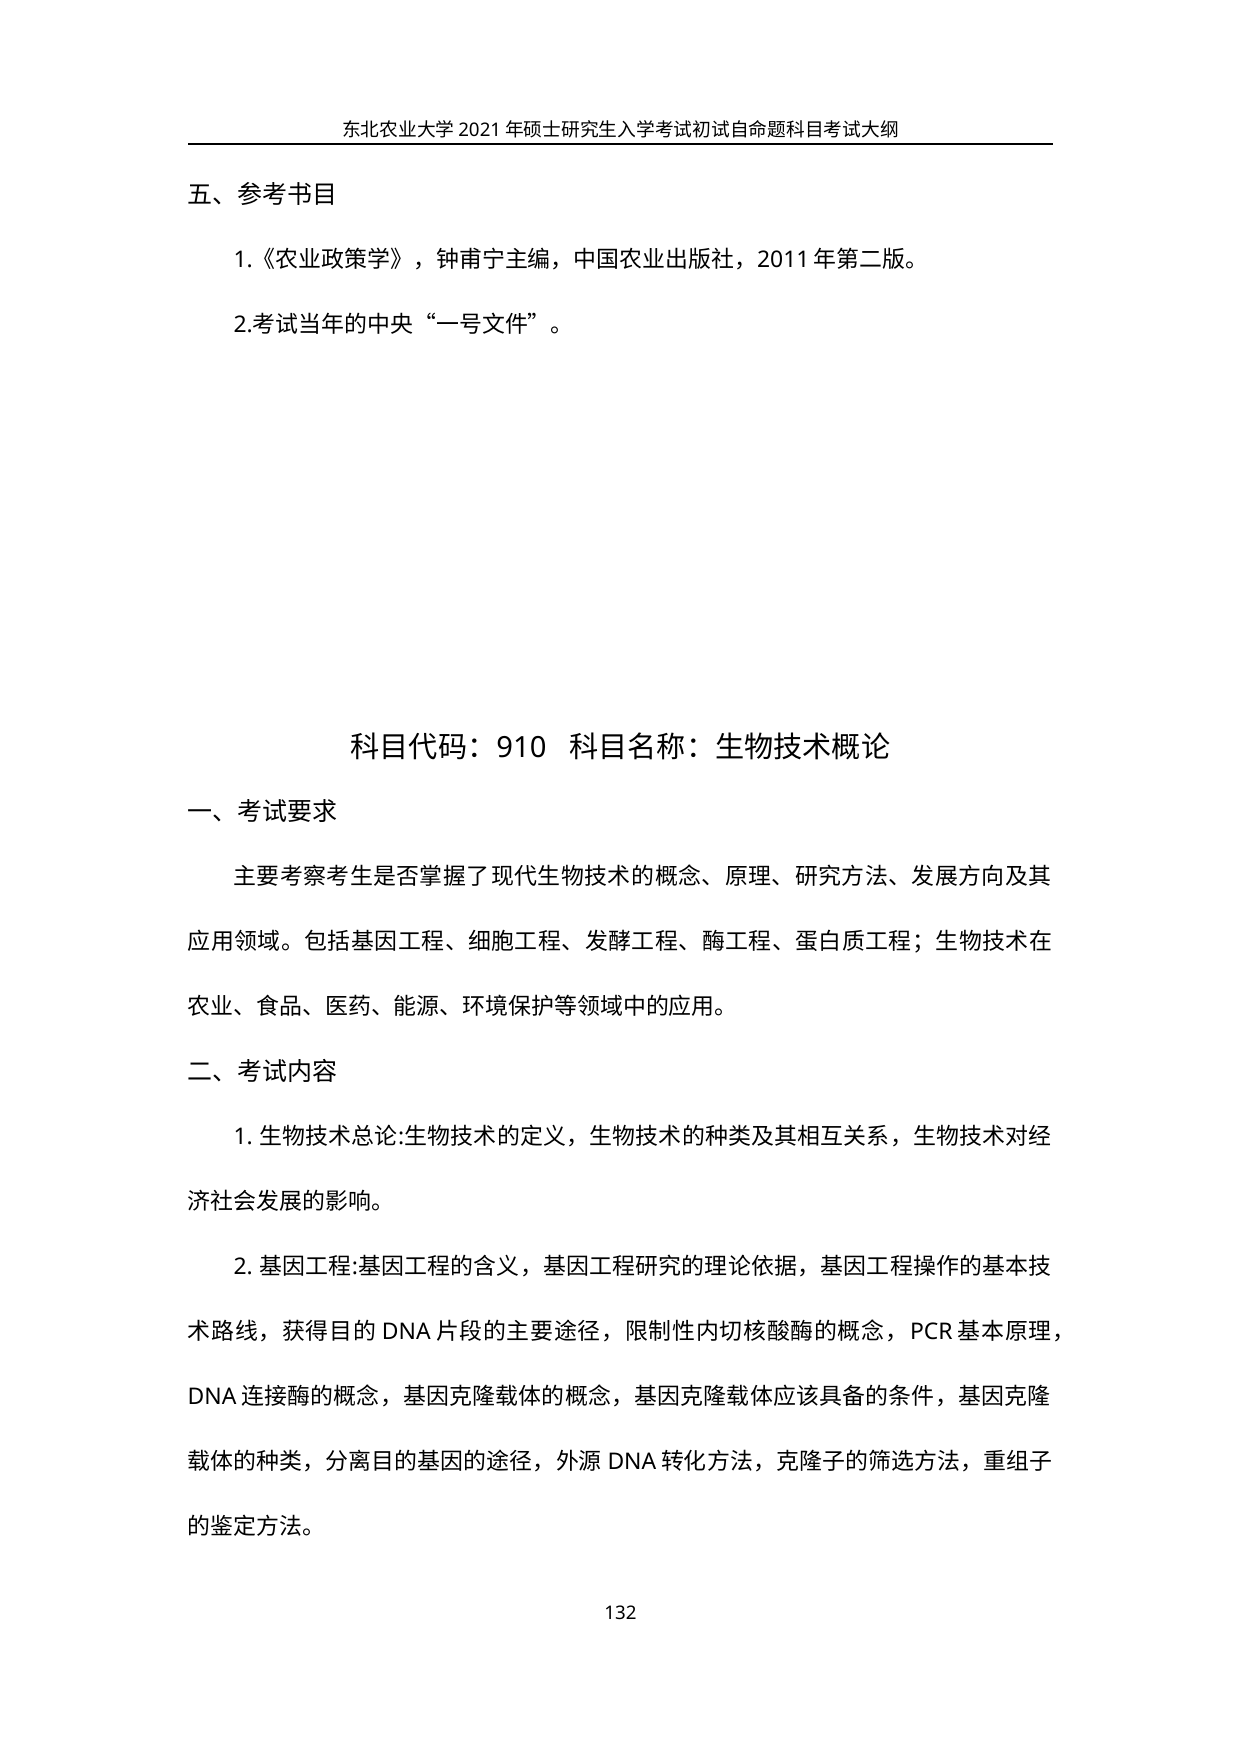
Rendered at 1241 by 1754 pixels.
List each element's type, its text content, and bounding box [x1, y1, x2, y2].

text 1. 生物技术总论:生物技术的定义，生物技术的种类及其相互关系，生物技术对经济社会发展的影响。 [187, 1102, 1053, 1232]
text 1.《农业政策学》，钟甫宁主编，中国农业出版社，2011年第二版。 [187, 225, 1053, 290]
text 2. 基因工程:基因工程的含义，基因工程研究的理论依据，基因工程操作的基本技术路线，获得目的DNA片段的主要途径，限制性内切核酸酶的概念，PCR基本原理，DNA连接酶的概念，基因克隆载体的概念，基因克隆载体应该具备的条件，基因克隆载体的种类，分离目的基因的途径，外源DNA转化方法，克隆子的筛选方法，重组子的鉴定方法。 [187, 1232, 1053, 1557]
text 2.考试当年的中央“一号文件”。 [187, 290, 1053, 355]
text 一、考试要求 [187, 777, 1053, 842]
text 科目代码：910 科目名称：生物技术概论 [187, 712, 1053, 777]
text 主要考察考生是否掌握了现代生物技术的概念、原理、研究方法、发展方向及其应用领域。包括基因工程、细胞工程、发酵工程、酶工程、蛋白质工程；生物技术在农业、食品、医药、能源、环境保护等领域中的应用。 [187, 842, 1053, 1037]
text 五、参考书目 [187, 160, 1053, 225]
text 二、考试内容 [187, 1037, 1053, 1102]
